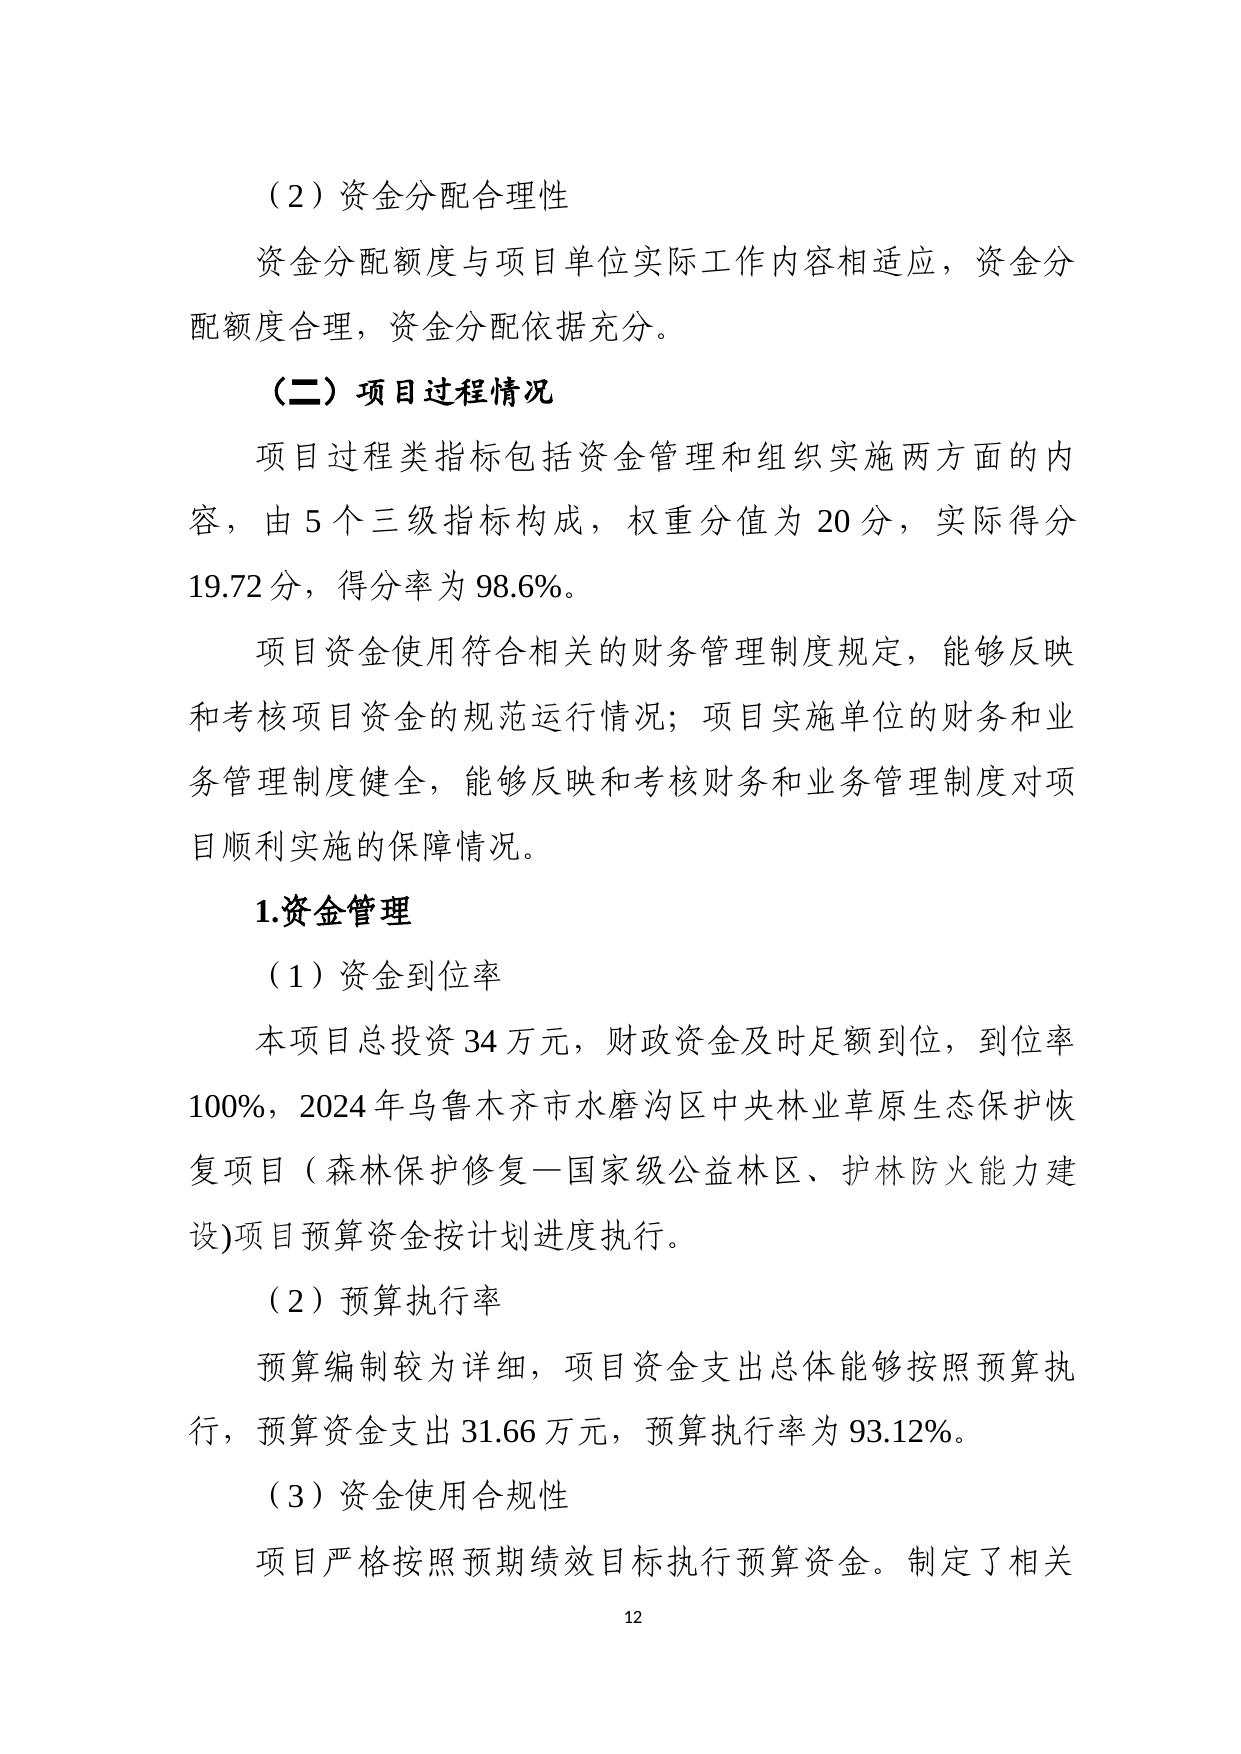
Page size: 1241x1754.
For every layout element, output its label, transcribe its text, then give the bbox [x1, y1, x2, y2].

text （3）资金使用合规性 [187, 1462, 1078, 1527]
text （2）预算执行率 [187, 1267, 1078, 1332]
text 项目资金使用符合相关的财务管理制度规定，能够反映和考核项目资金的规范运行情况；项目实施单位的财务和业务管理制度健全，能够反映和考核财务和业务管理制度对项目顺利实施的保障情况。 [187, 617, 1078, 877]
text 资金分配额度与项目单位实际工作内容相适应，资金分配额度合理，资金分配依据充分。 [187, 227, 1078, 357]
text 本项目总投资34万元，财政资金及时足额到位，到位率100%，2024年乌鲁木齐市水磨沟区中央林业草原生态保护恢复项目（森林保护修复—国家级公益林区、护林防火能力建设)项目预算资金按计划进度执行。 [187, 1007, 1078, 1267]
text （2）资金分配合理性 [187, 162, 1078, 227]
text 预算编制较为详细，项目资金支出总体能够按照预算执行，预算资金支出31.66万元，预算执行率为93.12%。 [187, 1332, 1078, 1462]
text 1.资金管理 [187, 877, 1078, 942]
text 项目过程类指标包括资金管理和组织实施两方面的内容，由5个三级指标构成，权重分值为20分，实际得分19.72分，得分率为98.6%。 [187, 422, 1078, 617]
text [187, 1527, 1078, 1592]
text （1）资金到位率 [187, 942, 1078, 1007]
title 项目过程情况 [187, 357, 1078, 422]
